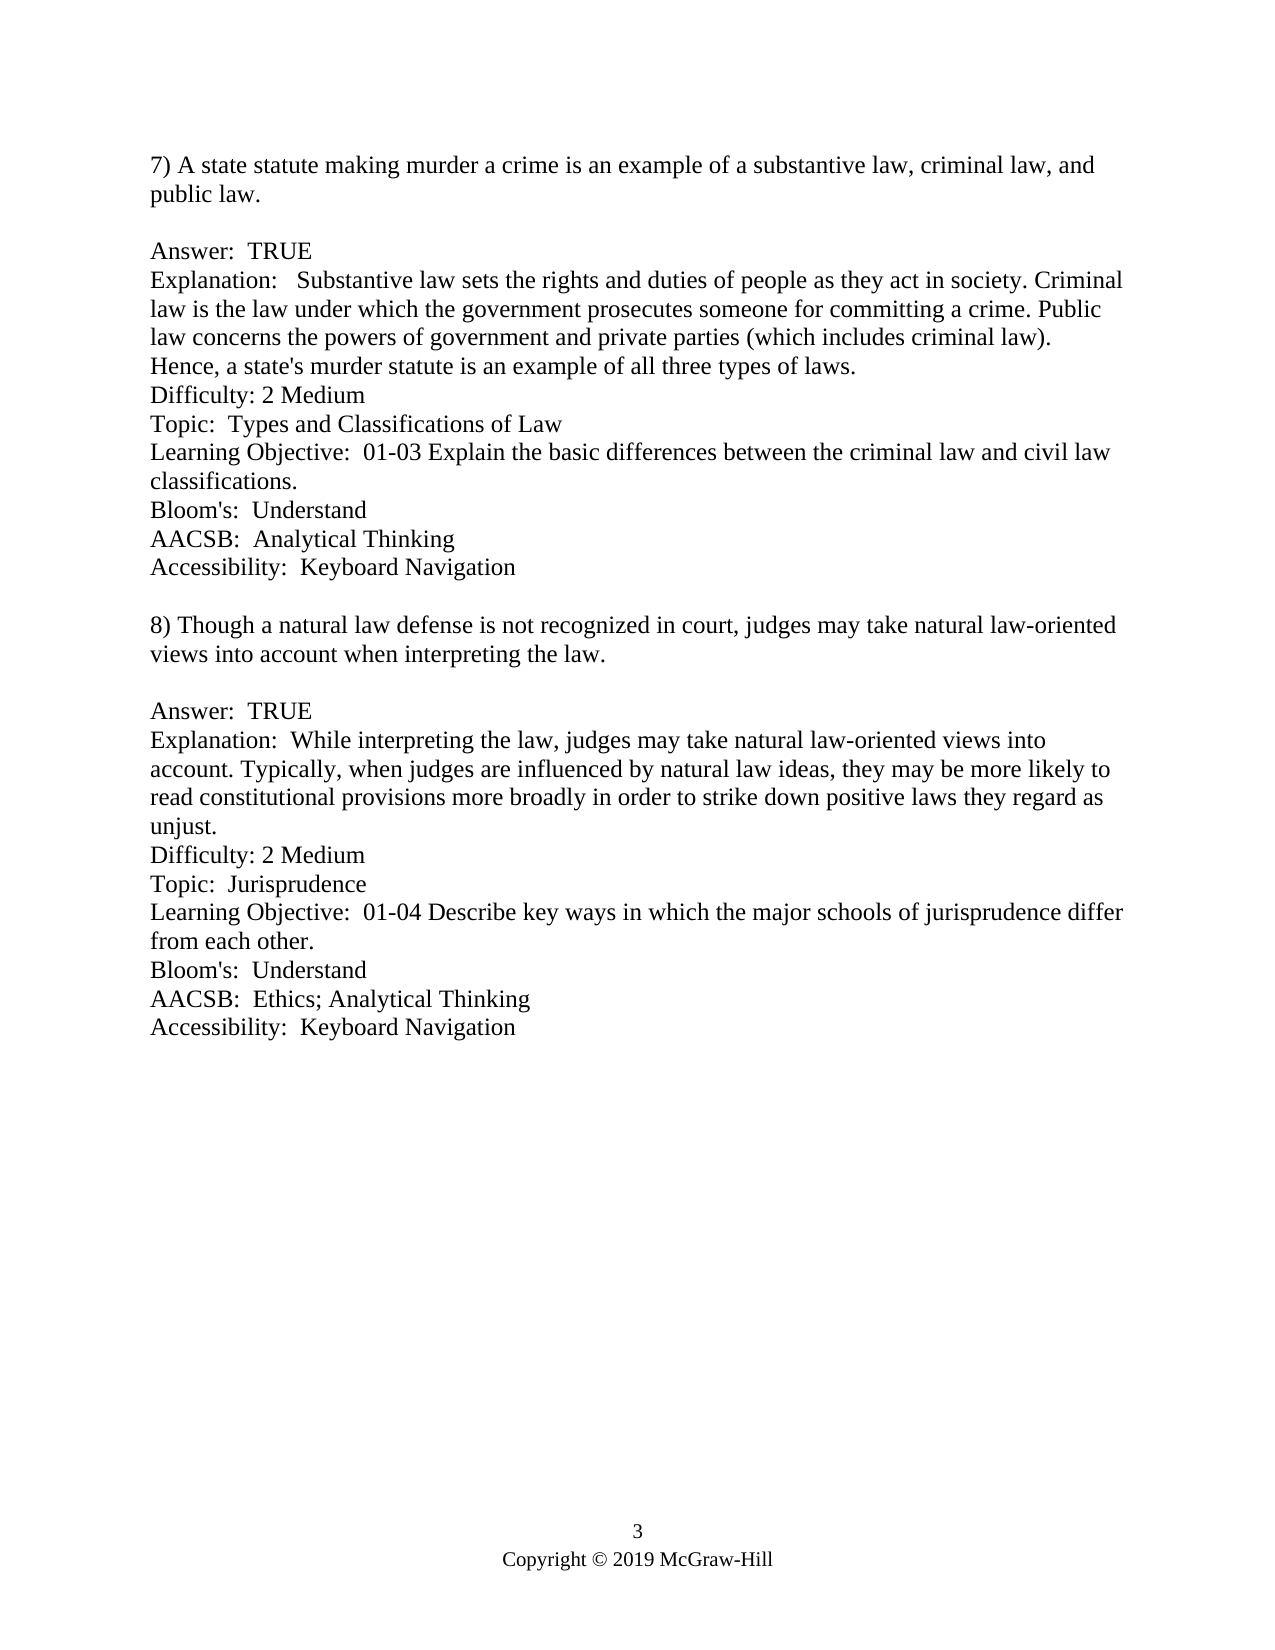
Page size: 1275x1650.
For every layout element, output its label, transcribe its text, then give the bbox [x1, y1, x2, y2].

text AACSB: Analytical Thinking [150, 524, 1125, 552]
text Answer: TRUE [150, 236, 1125, 265]
text Topic: Jurisprudence [150, 869, 1125, 897]
text Learning Objective: 01-03 Explain the basic differences between the criminal law and civil law classifications. [150, 437, 1125, 495]
text Accessibility: Keyboard Navigation [150, 552, 1125, 581]
text Bloom's: Understand [150, 955, 1125, 984]
text AACSB: Ethics; Analytical Thinking [150, 984, 1125, 1012]
text Bloom's: Understand [150, 495, 1125, 524]
text Difficulty: 2 Medium [150, 840, 1125, 869]
text Explanation: While interpreting the law, judges may take natural law-oriented views into account. Typically, when judges are influenced by natural law ideas, they may be more likely to read constitutional provisions more broadly in order to strike down positive laws they regard as unjust. [150, 725, 1125, 840]
text 7) A state statute making murder a crime is an example of a substantive law, criminal law, and public law. [150, 150, 1125, 207]
text 8) Though a natural law defense is not recognized in court, judges may take natural law-oriented views into account when interpreting the law. [150, 610, 1125, 667]
text Learning Objective: 01-04 Describe key ways in which the major schools of jurisprudence differ from each other. [150, 897, 1125, 955]
text Topic: Types and Classifications of Law [150, 409, 1125, 437]
text Difficulty: 2 Medium [150, 380, 1125, 409]
text Accessibility: Keyboard Navigation [150, 1012, 1125, 1041]
text Answer: TRUE [150, 696, 1125, 725]
text Explanation: Substantive law sets the rights and duties of people as they act in society. Criminal law is the law under which the government prosecutes someone for committing a crime. Public law concerns the powers of government and private parties (which includes criminal law). Hence, a state's murder statute is an example of all three types of laws. [150, 265, 1125, 380]
